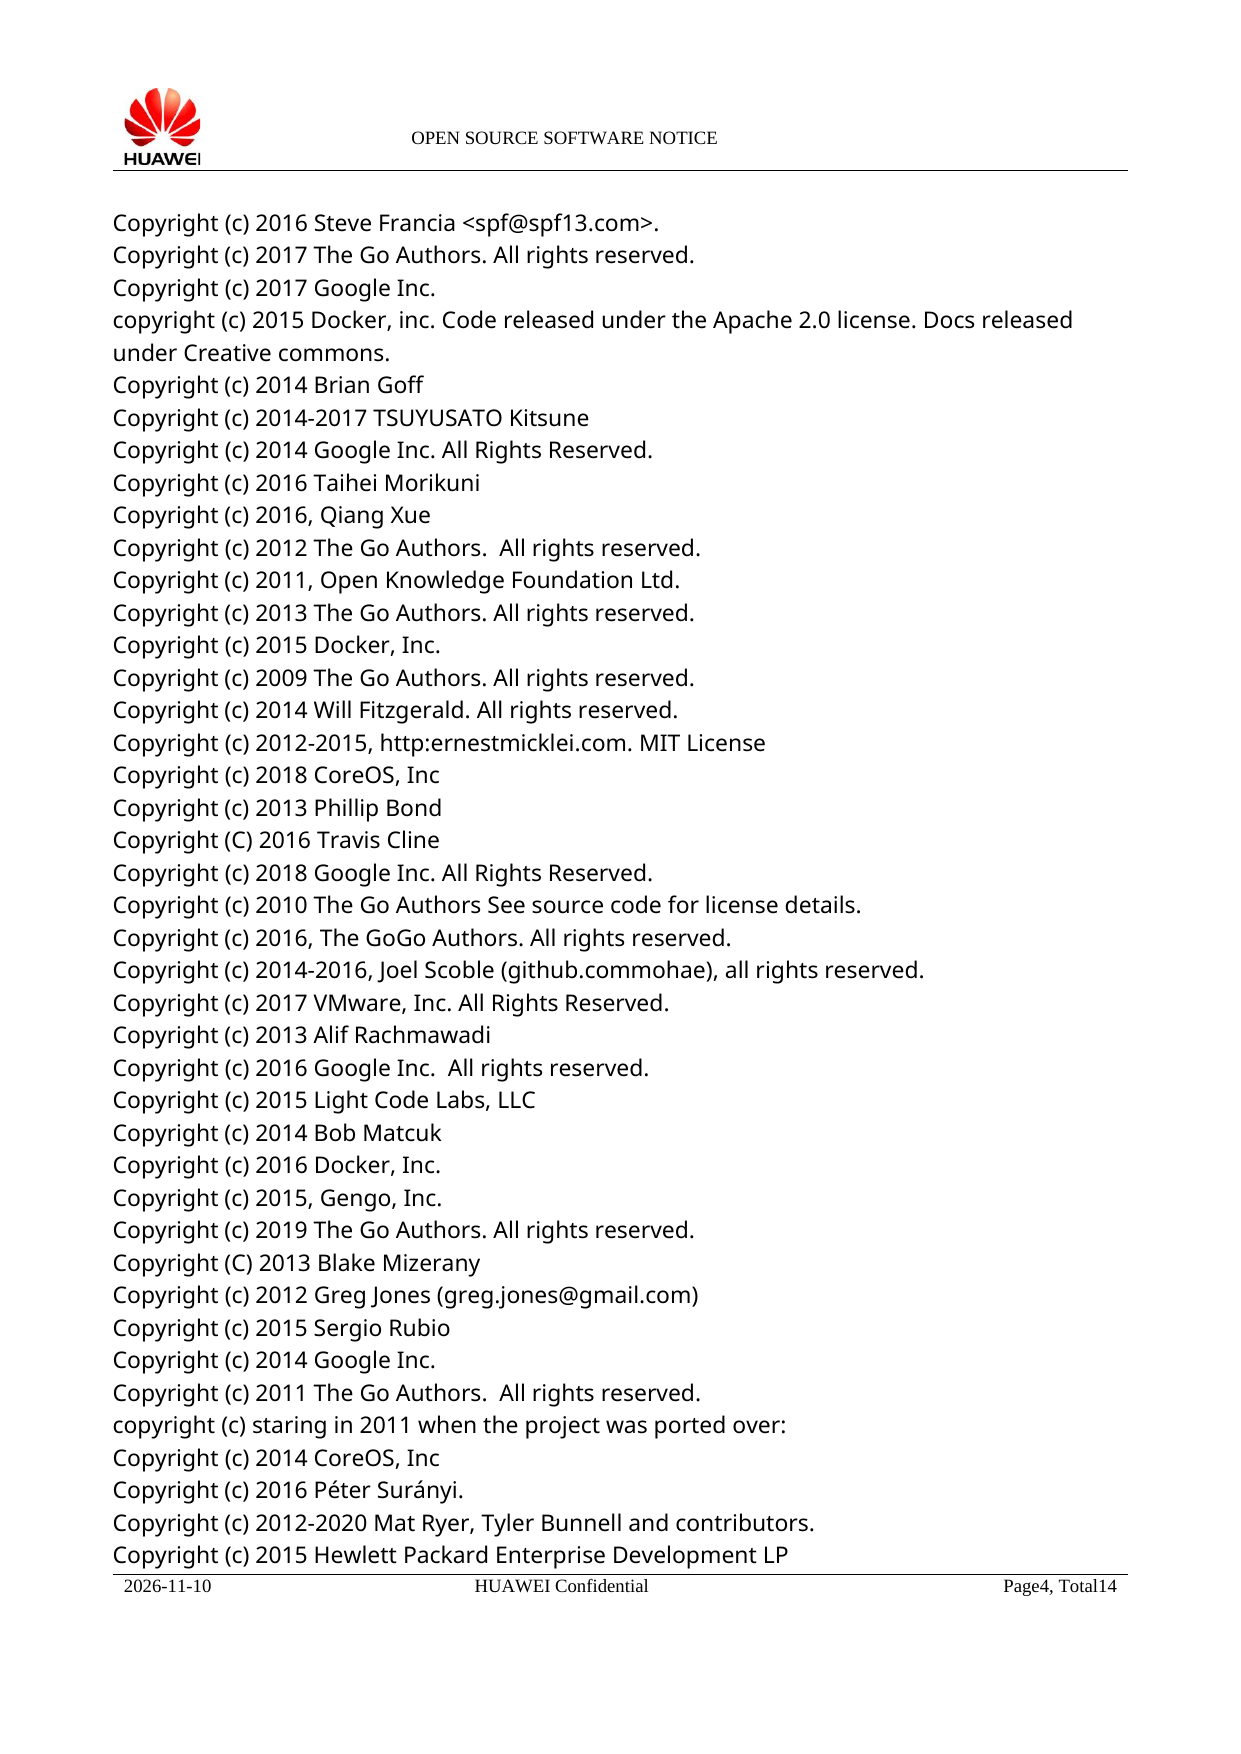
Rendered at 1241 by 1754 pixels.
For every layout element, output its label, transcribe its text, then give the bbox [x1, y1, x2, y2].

picture [124, 88, 201, 165]
